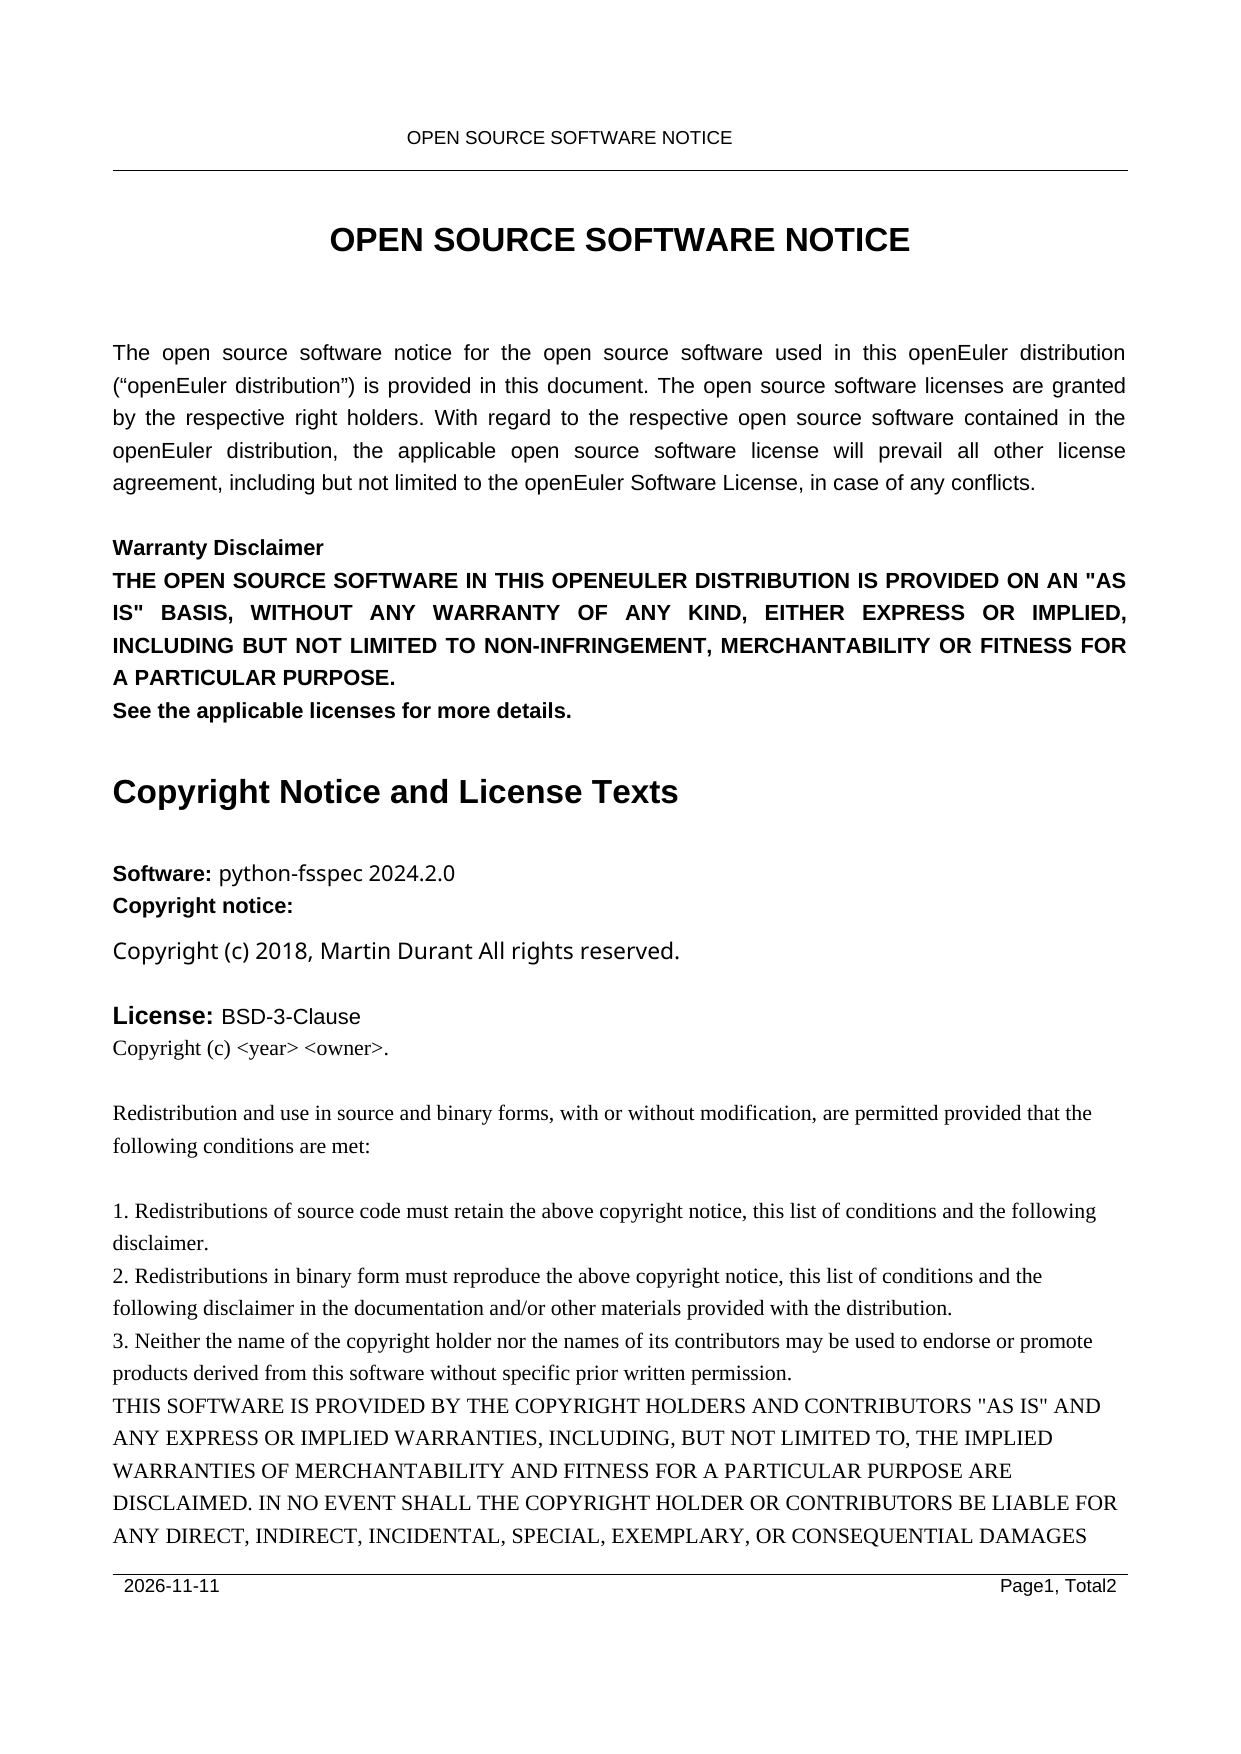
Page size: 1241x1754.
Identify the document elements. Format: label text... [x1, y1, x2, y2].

text License: BSD-3-Clause [112, 999, 1128, 1031]
title Software: python-fsspec 2024.2.0 [112, 856, 1128, 889]
text Copyright notice: [112, 889, 1128, 921]
text Warranty Disclaimer [112, 531, 1128, 564]
text THE OPEN SOURCE SOFTWARE IN THIS OPENEULER DISTRIBUTION IS PROVIDED ON AN "AS IS" BASIS, WITHOUT ANY WARRANTY OF ANY KIND, EITHER EXPRESS OR IMPLIED, INCLUDING BUT NOT LIMITED TO NON-INFRINGEMENT, MERCHANTABILITY OR FITNESS FOR A PARTICULAR PURPOSE. See the applicable licenses for more details. [112, 564, 1128, 726]
text Copyright (c) 2018, Martin Durant All rights reserved. [112, 934, 1128, 999]
text OPEN SOURCE SOFTWARE NOTICE [112, 206, 1128, 271]
text The open source software notice for the open source software used in this openEuler distribution (“openEuler distribution”) is provided in this document. The open source software licenses are granted by the respective right holders. With regard to the respective open source software contained in the openEuler distribution, the applicable open source software license will prevail all other license agreement, including but not limited to the openEuler Software License, in case of any conflicts. [112, 336, 1128, 499]
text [112, 1031, 1128, 1551]
text Copyright Notice and License Texts [112, 759, 1128, 824]
